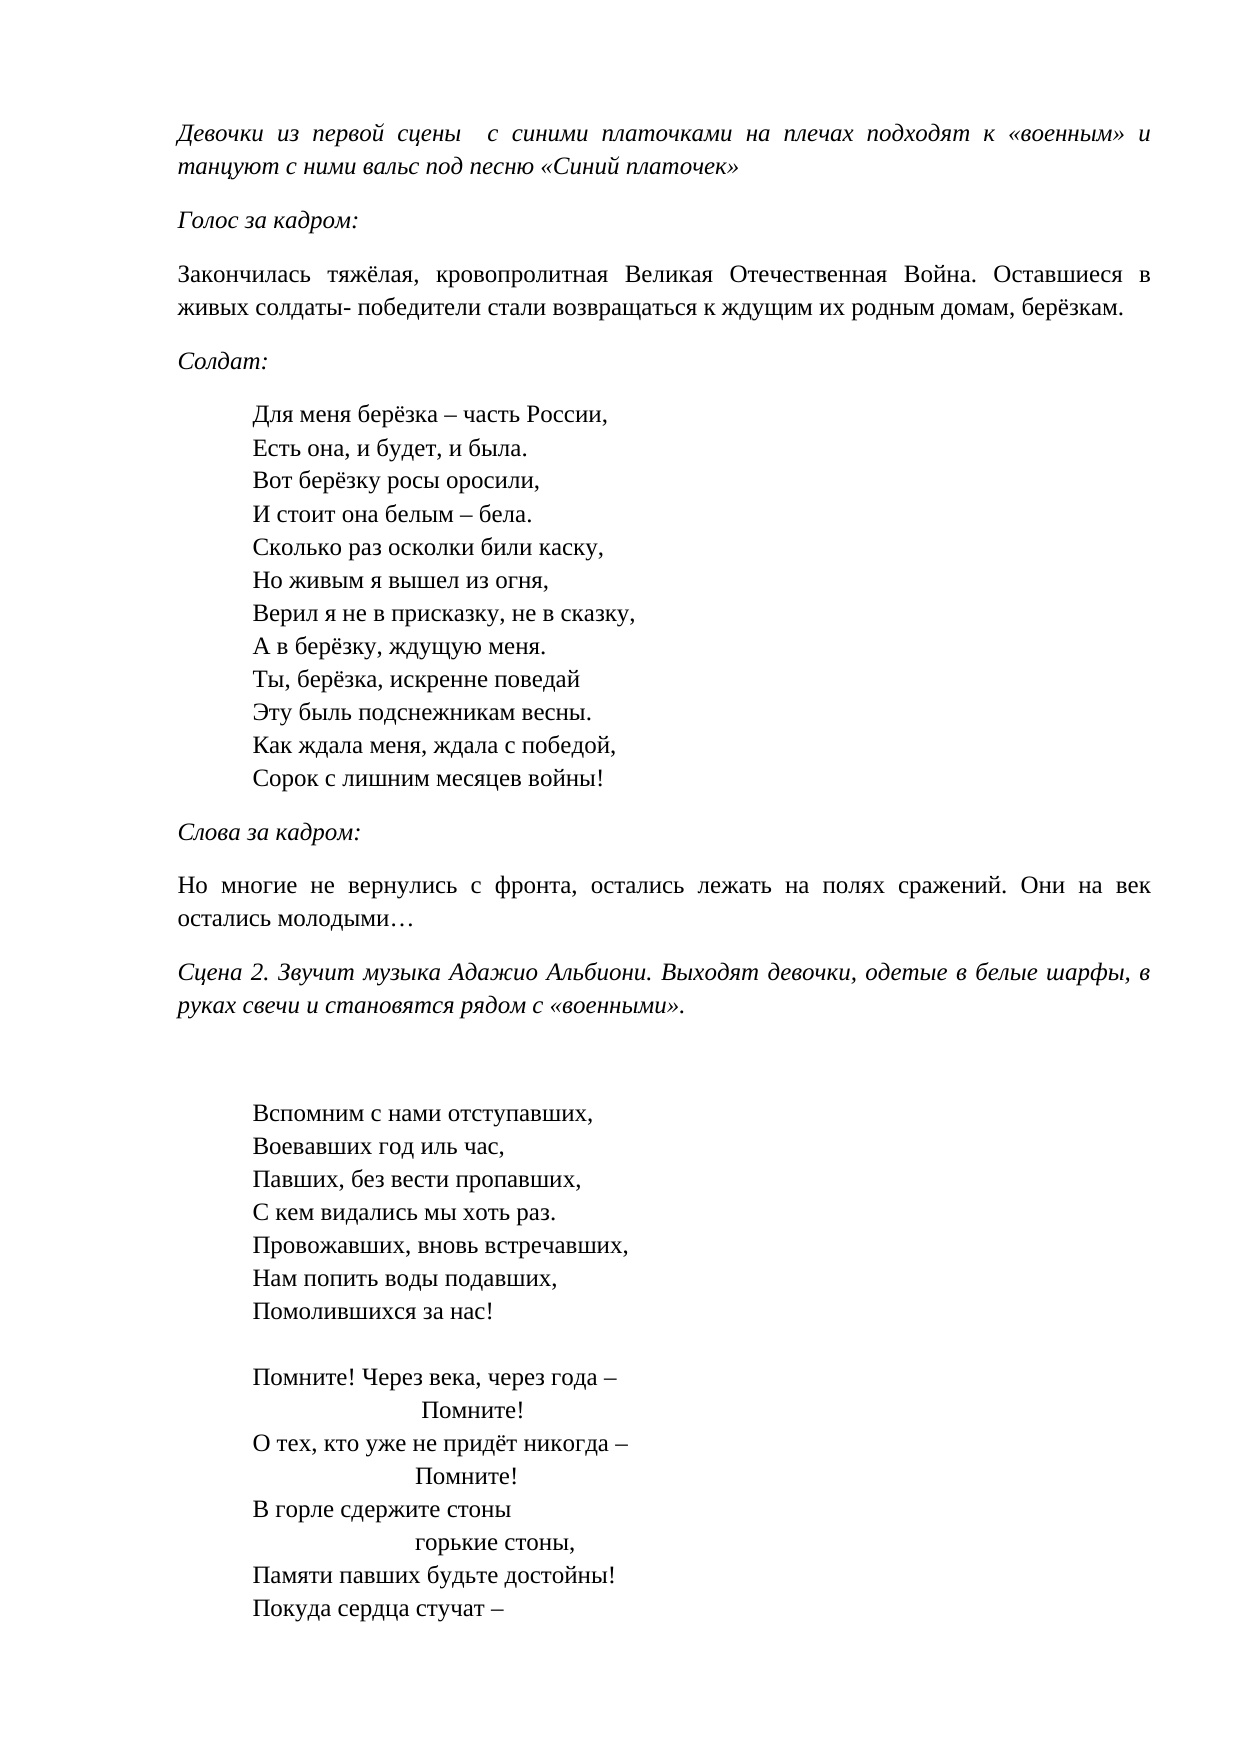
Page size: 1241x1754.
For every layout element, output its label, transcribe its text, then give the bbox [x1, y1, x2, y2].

list И стоит она белым – бела. [252, 499, 1152, 527]
list Провожавших, вновь встречавших, [252, 1230, 1152, 1259]
list Нам попить воды подавших, [252, 1263, 1152, 1292]
list Воевавших год иль час, [252, 1131, 1152, 1160]
text Девочки из первой сцены с синими платочками на плечах подходят к «военным» и танцуют с ними вальс под песню «Синий платочек» [177, 118, 1152, 180]
list Сорок с лишним месяцев войны! [252, 763, 1152, 792]
list Верил я не в присказку, не в сказку, [252, 598, 1152, 626]
list Но живым я вышел из огня, [252, 565, 1152, 593]
list Вспомним с нами отступавших, [252, 1098, 1152, 1127]
list С кем видались мы хоть раз. [252, 1197, 1152, 1226]
list Павших, без вести пропавших, [252, 1164, 1152, 1193]
text Солдат: [177, 346, 1152, 374]
list Как ждала меня, ждала с победой, [252, 730, 1152, 758]
list А в берёзку, ждущую меня. [252, 631, 1152, 659]
list Для меня берёзка – часть России, [252, 399, 1152, 428]
list Помните! [252, 1461, 1152, 1490]
text Сцена 2. Звучит музыка Адажио Альбиони. Выходят девочки, одетые в белые шарфы, в руках свечи и становятся рядом с «военными». [177, 957, 1152, 1019]
list горькие стоны, [252, 1527, 1152, 1556]
list Памяти павших будьте достойны! [252, 1560, 1152, 1589]
list О тех, кто уже не придёт никогда – [252, 1428, 1152, 1457]
text Слова за кадром: [177, 817, 1152, 845]
list Помните! [252, 1395, 1152, 1424]
text Но многие не вернулись с фронта, остались лежать на полях сражений. Они на век остались молодыми… [177, 871, 1152, 932]
list Покуда сердца стучат – [252, 1593, 1152, 1622]
text Закончилась тяжёлая, кровопролитная Великая Отечественная Война. Оставшиеся в живых солдаты- победители стали возвращаться к ждущим их родным домам, берёзкам. [177, 259, 1152, 321]
list В горле сдержите стоны [252, 1494, 1152, 1523]
list Помните! Через века, через года – [252, 1362, 1152, 1391]
list Помолившихся за нас! [252, 1296, 1152, 1325]
list Ты, берёзка, искренне поведай [252, 664, 1152, 692]
list Есть она, и будет, и была. [252, 433, 1152, 461]
list Вот берёзку росы оросили, [252, 466, 1152, 494]
list Сколько раз осколки били каску, [252, 532, 1152, 560]
text Голос за кадром: [177, 205, 1152, 234]
list Эту быль подснежникам весны. [252, 697, 1152, 726]
